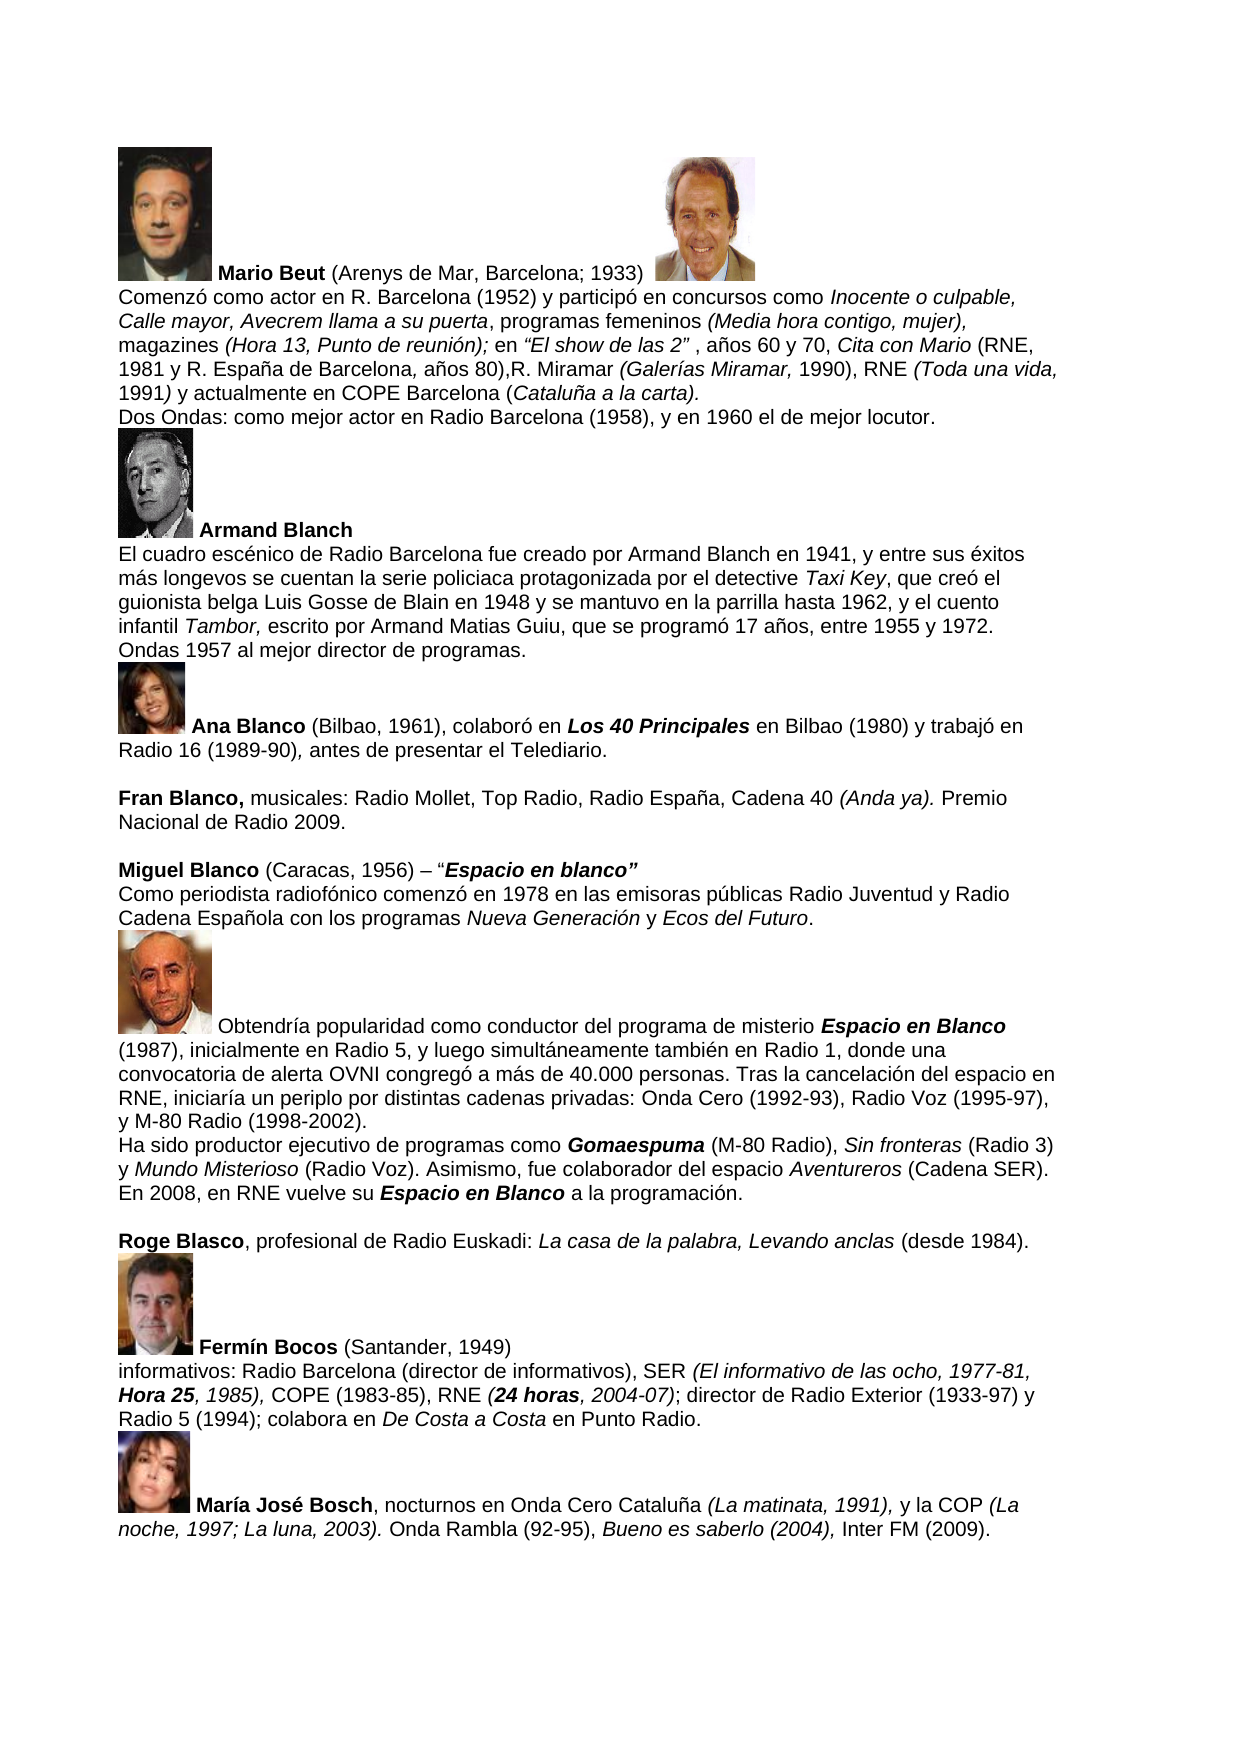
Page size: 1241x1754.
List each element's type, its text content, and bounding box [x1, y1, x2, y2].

text Dos Ondas: como mejor actor en Radio Barcelona (1958), y en 1960 el de mejor locutor. [118, 404, 1063, 428]
picture [118, 1253, 194, 1355]
picture [118, 1431, 191, 1513]
picture [118, 428, 194, 538]
text Ana Blanco (Bilbao, 1961), colaboró en Los 40 Principales en Bilbao (1980) y trabajó en Radio 16 (1989-90), antes de presentar el Telediario. [118, 662, 1063, 762]
text El cuadro escénico de Radio Barcelona fue creado por Armand Blanch en 1941, y entre sus éxitos más longevos se cuentan la serie policiaca protagonizada por el detective Taxi Key, que creó el guionista belga Luis Gosse de Blain en 1948 y se mantuvo en la parrilla hasta 1962, y el cuento infantil Tambor, escrito por Armand Matias Guiu, que se programó 17 años, entre 1955 y 1972. [118, 542, 1063, 638]
picture [118, 930, 212, 1034]
picture [118, 147, 212, 281]
text Armand Blanch [118, 428, 1063, 542]
text Fermín Bocos (Santander, 1949) informativos: Radio Barcelona (director de informativos), SER (El informativo de las ocho, 1977-81, Hora 25, 1985), COPE (1983-85), RNE (24 horas, 2004-07); director de Radio Exterior (1933-97) y Radio 5 (1994); colabora en De Costa a Costa en Punto Radio. María José Bosch, nocturnos en Onda Cero Cataluña (La matinata, 1991), y la COP (La noche, 1997; La luna, 2003). Onda Rambla (92-95), Bueno es saberlo (2004), Inter FM (2009). [118, 1253, 1063, 1541]
text Miguel Blanco (Caracas, 1956) – “Espacio en blanco” Como periodista radiofónico comenzó en 1978 en las emisoras públicas Radio Juventud y Radio Cadena Española con los programas Nueva Generación y Ecos del Futuro. [118, 858, 1063, 930]
picture [118, 662, 186, 734]
text Mario Beut (Arenys de Mar, Barcelona; 1933) [118, 148, 1063, 285]
text Roge Blasco, profesional de Radio Euskadi: La casa de la palabra, Levando anclas (desde 1984). [118, 1229, 1063, 1253]
text Obtendría popularidad como conductor del programa de misterio Espacio en Blanco (1987), inicialmente en Radio 5, y luego simultáneamente también en Radio 1, donde una convocatoria de alerta OVNI congregó a más de 40.000 personas. Tras la cancelación del espacio en RNE, iniciaría un periplo por distintas cadenas privadas: Onda Cero (1992-93), Radio Voz (1995-97), y M-80 Radio (1998-2002). [118, 930, 1063, 1133]
text Fran Blanco, musicales: Radio Mollet, Top Radio, Radio España, Cadena 40 (Anda ya). Premio Nacional de Radio 2009. [118, 786, 1063, 834]
text Ha sido productor ejecutivo de programas como Gomaespuma (M-80 Radio), Sin fronteras (Radio 3) y Mundo Misterioso (Radio Voz). Asimismo, fue colaborador del espacio Aventureros (Cadena SER). En 2008, en RNE vuelve su Espacio en Blanco a la programación. [118, 1133, 1063, 1205]
text Ondas 1957 al mejor director de programas. [118, 638, 1063, 662]
picture [655, 157, 756, 281]
text Comenzó como actor en R. Barcelona (1952) y participó en concursos como Inocente o culpable, Calle mayor, Avecrem llama a su puerta, programas femeninos (Media hora contigo, mujer), magazines (Hora 13, Punto de reunión); en “El show de las , años 60 y 70, Cita con Mario (RNE, 1981 y R. España de Barcelona, años 80),R. Miramar (Galerías Miramar, 1990), RNE (Toda una vida, 1991) y actualmente en COPE Barcelona (Cataluña a la carta). [118, 285, 1063, 404]
